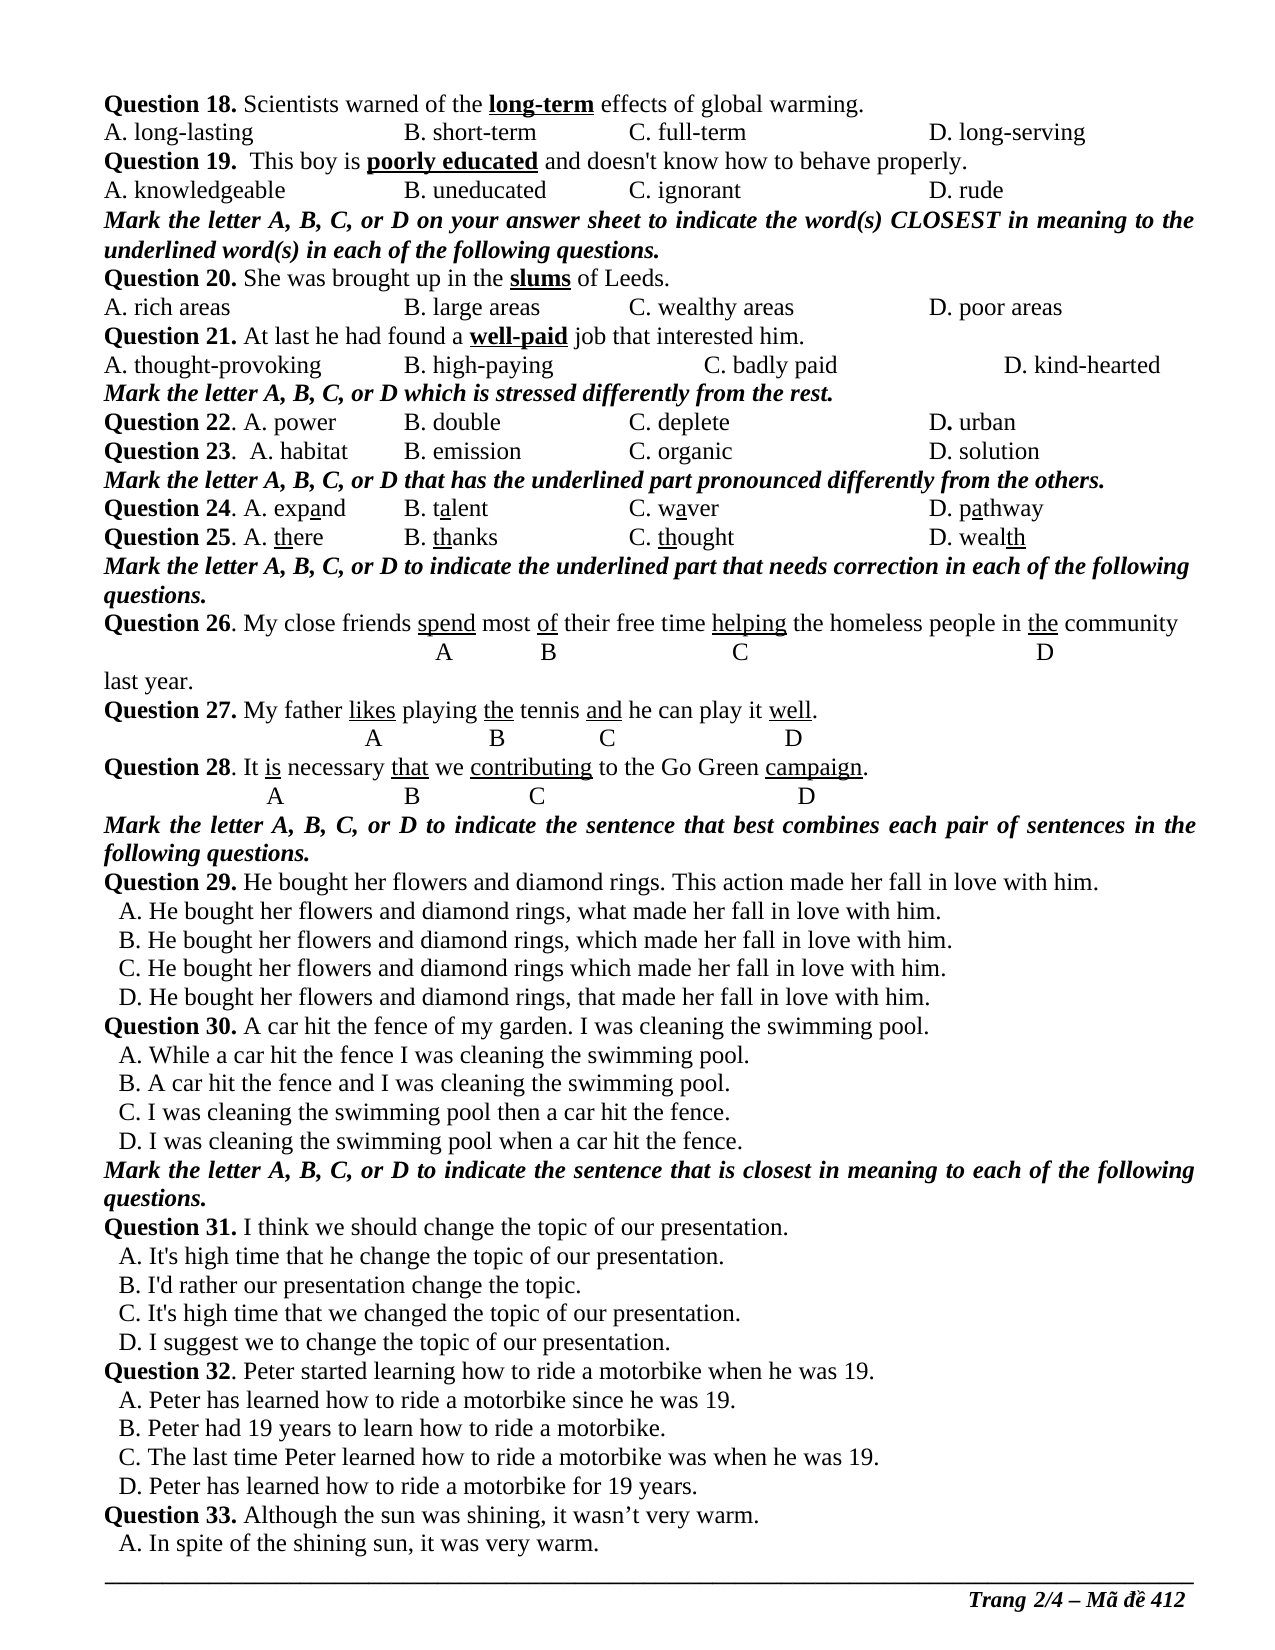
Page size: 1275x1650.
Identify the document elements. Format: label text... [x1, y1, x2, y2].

text Question 33. Although the sun was shining, it wasn’t very warm. [103, 1500, 1200, 1528]
text Question 18. Scientists warned of the long-term effects of global warming. [103, 89, 1200, 117]
text C. I was cleaning the swimming pool then a car hit the fence. [103, 1097, 1200, 1126]
text Question 28. It is necessary that we contributing to the Go Green campaign. [103, 752, 1200, 781]
text A. knowledgeable B. uneducated C. ignorant D. rude [103, 175, 1200, 204]
text A. He bought her flowers and diamond rings, what made her fall in love with him. [103, 896, 1200, 925]
text A B C D [103, 637, 1200, 666]
text last year. [103, 666, 1200, 695]
text Question 22. A. power B. double C. deplete D. urban [103, 407, 1200, 436]
text A. In spite of the shining sun, it was very warm. [103, 1528, 1200, 1557]
text D. I was cleaning the swimming pool when a car hit the fence. [103, 1126, 1200, 1155]
text Mark the letter A, B, C, or D to indicate the sentence that is closest in meaning to each of the following questions. [103, 1155, 1200, 1212]
text Question 19. This boy is poorly educated and doesn't know how to behave properly. [103, 146, 1200, 175]
text A. long-lasting B. short-term C. full-term D. long-serving [103, 117, 1200, 146]
text Mark the letter A, B, C, or D to indicate the sentence that best combines each pair of sentences in the following questions. [103, 810, 1200, 867]
text Mark the letter A, B, C, or D which is stressed differently from the rest. [103, 378, 1200, 407]
text A. Peter has learned how to ride a motorbike since he was 19. [103, 1385, 1200, 1413]
text Mark the letter A, B, C, or D on your answer sheet to indicate the word(s) CLOSEST in meaning to the underlined word(s) in each of the following questions. [103, 204, 1200, 263]
text C. It's high time that we changed the topic of our presentation. [103, 1298, 1200, 1327]
text D. Peter has learned how to ride a motorbike for 19 years. [103, 1471, 1200, 1500]
text Question 29. He bought her flowers and diamond rings. This action made her fall in love with him. [103, 867, 1200, 896]
text A. rich areas B. large areas C. wealthy areas D. poor areas [103, 292, 1200, 321]
text Question 26. My close friends spend most of their free time helping the homeless people in the community [103, 608, 1200, 637]
text B. He bought her flowers and diamond rings, which made her fall in love with him. [103, 925, 1200, 953]
text Question 25. A. there B. thanks C. thought D. wealth [103, 522, 1200, 551]
text Question 27. My father likes playing the tennis and he can play it well. [103, 695, 1200, 723]
text Question 30. A car hit the fence of my garden. I was cleaning the swimming pool. [103, 1011, 1200, 1040]
text C. He bought her flowers and diamond rings which made her fall in love with him. [103, 953, 1200, 982]
text Mark the letter A, B, C, or D that has the underlined part pronounced differently from the others. [103, 465, 1200, 493]
text A. While a car hit the fence I was cleaning the swimming pool. [103, 1040, 1200, 1068]
text Mark the letter A, B, C, or D to indicate the underlined part that needs correction in each of the following questions. [103, 551, 1200, 608]
text C. The last time Peter learned how to ride a motorbike was when he was 19. [103, 1442, 1200, 1471]
text Question 20. She was brought up in the slums of Leeds. [103, 263, 1200, 292]
text A B C D [103, 781, 1200, 810]
text B. Peter had 19 years to learn how to ride a motorbike. [103, 1413, 1200, 1442]
text Question 24. A. expand B. talent C. waver D. pathway [103, 493, 1200, 522]
text Question 23. A. habitat B. emission C. organic D. solution [103, 436, 1200, 465]
text A. It's high time that he change the topic of our presentation. [103, 1241, 1200, 1270]
text D. I suggest we to change the topic of our presentation. [103, 1327, 1200, 1356]
text Question 21. At last he had found a well-paid job that interested him. [103, 321, 1200, 350]
text Question 32. Peter started learning how to ride a motorbike when he was 19. [103, 1356, 1200, 1385]
text B. I'd rather our presentation change the topic. [103, 1270, 1200, 1298]
text A B C D [103, 723, 1200, 752]
text Question 31. I think we should change the topic of our presentation. [103, 1212, 1200, 1241]
text A. thought-provoking B. high-paying C. badly paid D. kind-hearted [103, 350, 1200, 378]
text D. He bought her flowers and diamond rings, that made her fall in love with him. [103, 982, 1200, 1011]
text B. A car hit the fence and I was cleaning the swimming pool. [103, 1068, 1200, 1097]
